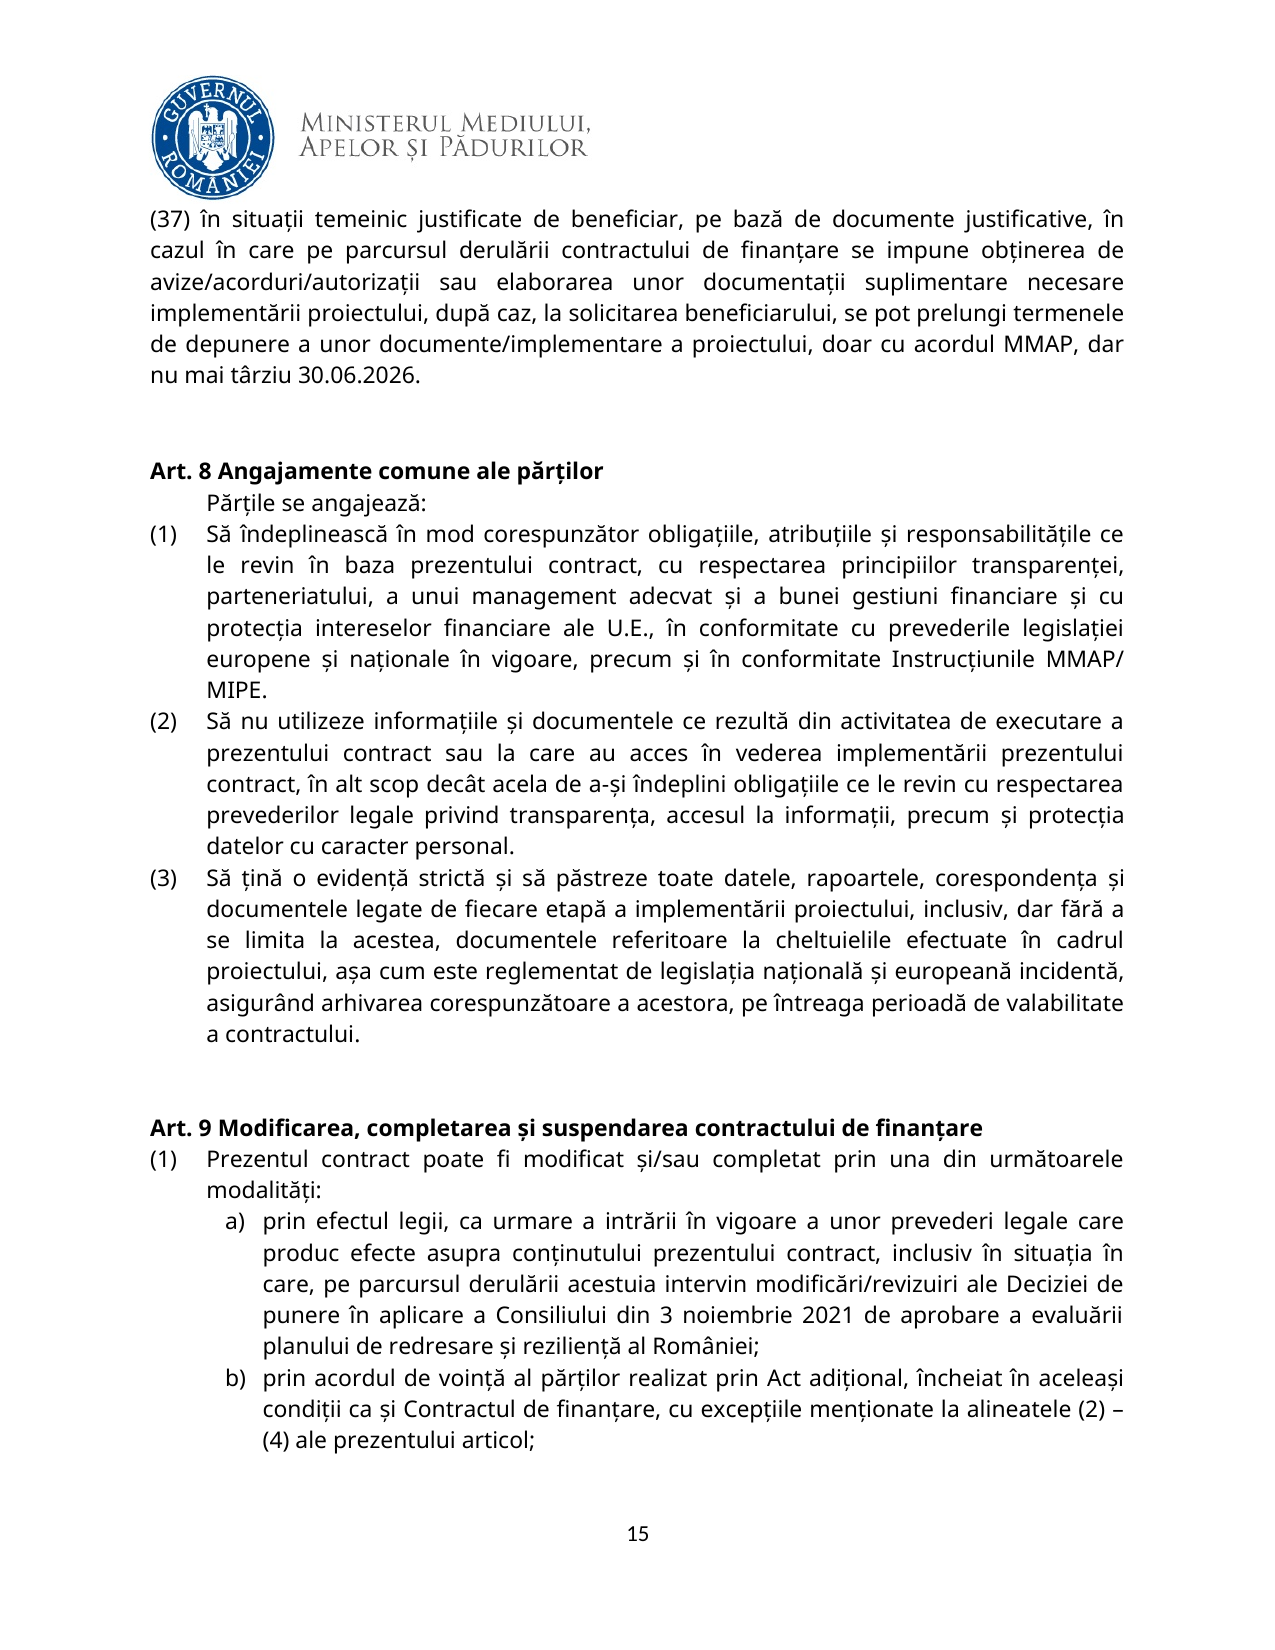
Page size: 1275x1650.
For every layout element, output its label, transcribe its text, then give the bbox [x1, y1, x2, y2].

picture [148, 75, 593, 204]
list prin efectul legii, ca urmare a intrării în vigoare a unor prevederi legale care produc efecte asupra conținutului prezentului contract, inclusiv în situația în care, pe parcursul derulării acestuia intervin modificări/revizuiri ale Deciziei de punere în aplicare a Consiliului din 3 noiembrie 2021 de aprobare a evaluării planului de redresare și reziliență al României; [225, 1205, 1125, 1361]
list Prezentul contract poate fi modificat și/sau completat prin una din următoarele modalități: [150, 1143, 1125, 1205]
text Art. 8 Angajamente comune ale părților [150, 455, 1125, 486]
list Să țină o evidență strictă şi să păstreze toate datele, rapoartele, corespondența şi documentele legate de fiecare etapă a implementării proiectului, inclusiv, dar fără a se limita la acestea, documentele referitoare la cheltuielile efectuate în cadrul proiectului, așa cum este reglementat de legislația națională și europeană incidentă, asigurând arhivarea corespunzătoare a acestora, pe întreaga perioadă de valabilitate a contractului. [150, 861, 1125, 1049]
list Să îndeplinească în mod corespunzător obligațiile, atribuțiile și responsabilitățile ce le revin în baza prezentului contract, cu respectarea principiilor transparenței, parteneriatului, a unui management adecvat și a bunei gestiuni financiare și cu protecția intereselor financiare ale U.E., în conformitate cu prevederile legislației europene şi naționale în vigoare, precum și în conformitate Instrucțiunile MMAP/ MIPE. [150, 518, 1125, 705]
text Părțile se angajează: [206, 486, 1125, 518]
text (37) în situații temeinic justificate de beneficiar, pe bază de documente justificative, în cazul în care pe parcursul derulării contractului de finanțare se impune obținerea de avize/acorduri/autorizații sau elaborarea unor documentații suplimentare necesare implementării proiectului, după caz, la solicitarea beneficiarului, se pot prelungi termenele de depunere a unor documente/implementare a proiectului, doar cu acordul MMAP, dar nu mai târziu 30.06.2026. [150, 203, 1125, 391]
text Art. 9 Modificarea, completarea și suspendarea contractului de finanțare [150, 1111, 1125, 1143]
list Să nu utilizeze informațiile și documentele ce rezultă din activitatea de executare a prezentului contract sau la care au acces în vederea implementării prezentului contract, în alt scop decât acela de a-şi îndeplini obligațiile ce le revin cu respectarea prevederilor legale privind transparența, accesul la informații, precum şi protecția datelor cu caracter personal. [150, 705, 1125, 861]
list prin acordul de voință al părților realizat prin Act adițional, încheiat în aceleași condiții ca și Contractul de finanțare, cu excepțiile menționate la alineatele (2) – (4) ale prezentului articol; [225, 1361, 1125, 1455]
